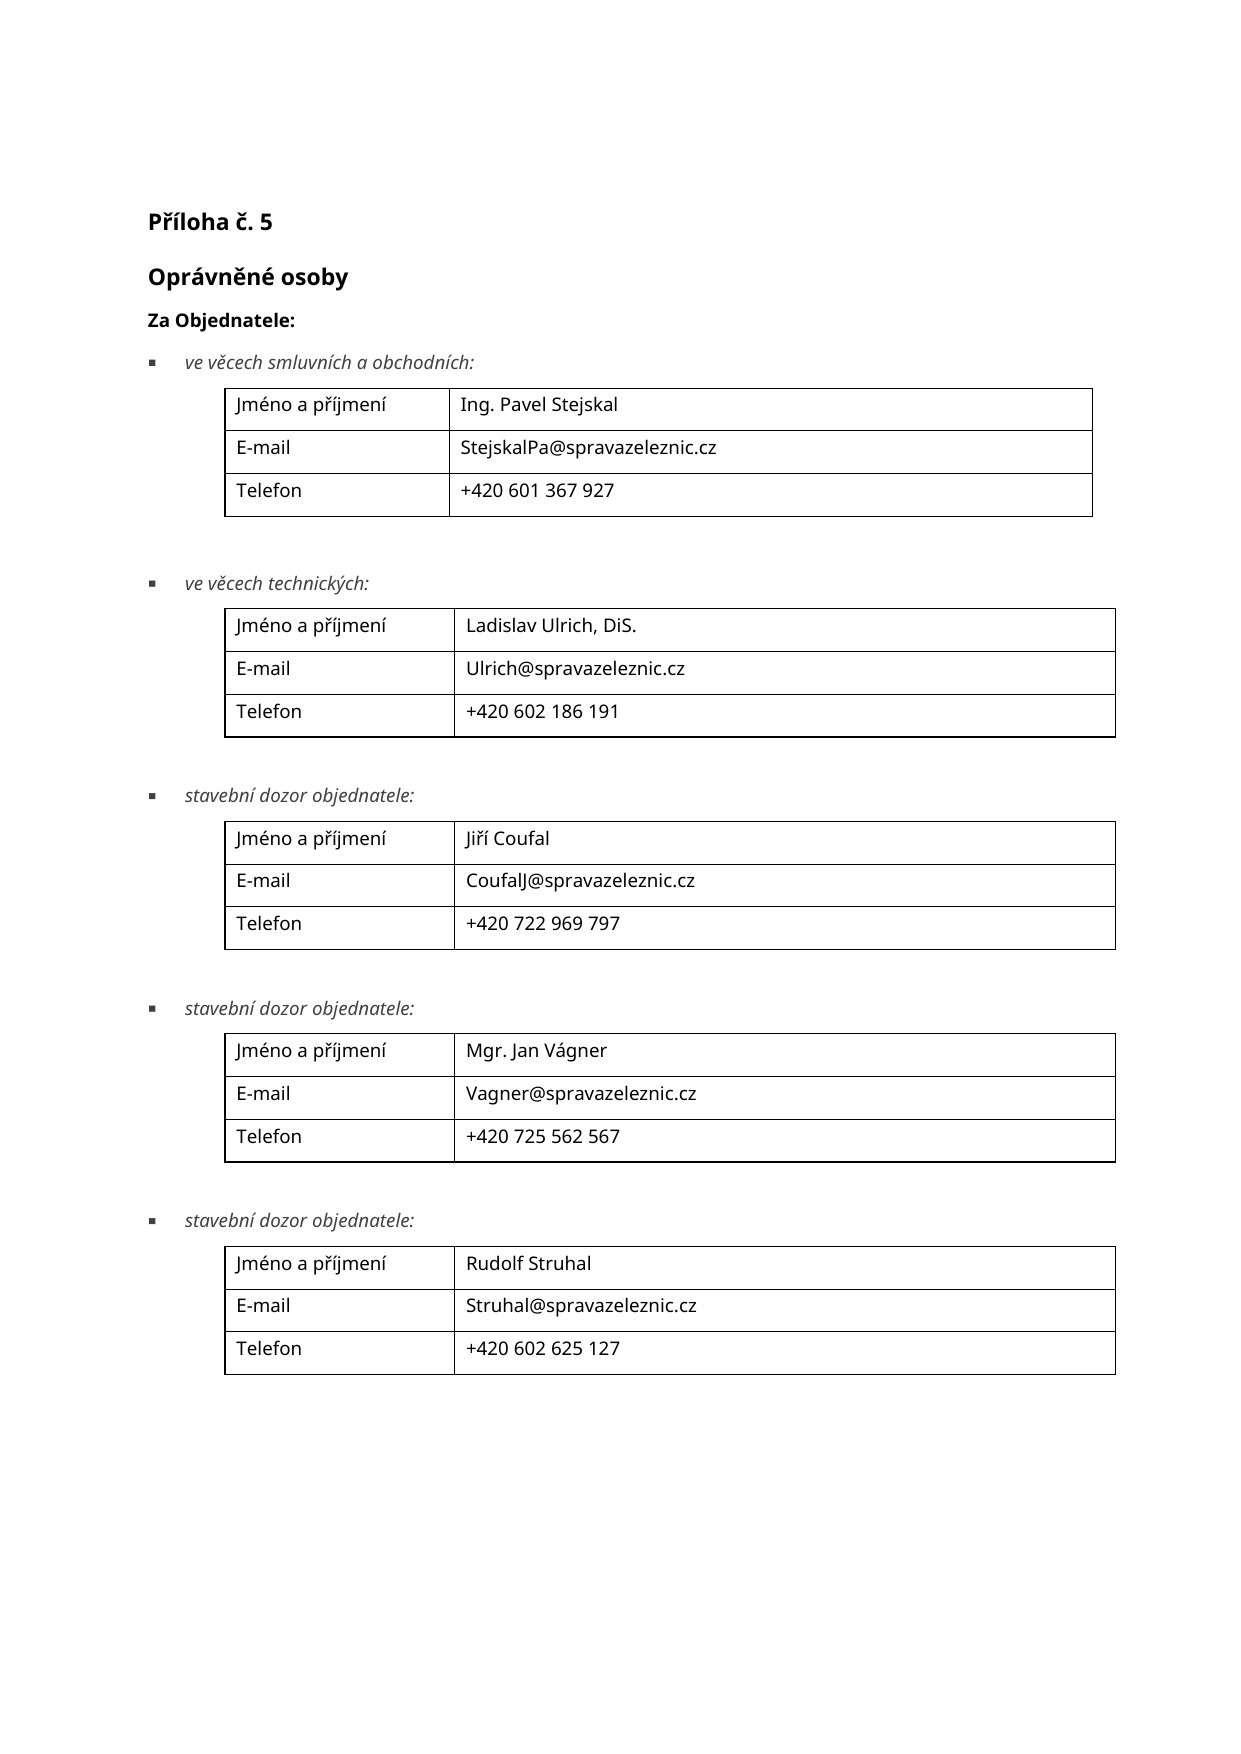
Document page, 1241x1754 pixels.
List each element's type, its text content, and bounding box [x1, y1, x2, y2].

subtitle ve věcech smluvních a obchodních: [148, 346, 1093, 375]
table_header Jméno a příjmení [226, 1247, 454, 1288]
subtitle ve věcech technických: [148, 567, 1093, 596]
table_cell +420 725 562 567 [455, 1120, 1115, 1161]
table_cell Telefon [226, 1332, 454, 1374]
table_header Jiří Coufal [455, 822, 1115, 863]
table_cell Telefon [226, 695, 454, 736]
table_cell E-mail [226, 865, 454, 906]
table_cell StejskalPa@spravazeleznic.cz [450, 431, 1092, 473]
table_cell E-mail [226, 1077, 454, 1119]
table_header Jméno a příjmení [226, 389, 449, 430]
subtitle stavební dozor objednatele: [148, 1204, 1093, 1233]
table_cell Vagner@spravazeleznic.cz [455, 1077, 1115, 1119]
table_cell +420 722 969 797 [455, 907, 1115, 949]
text Oprávněné osoby [148, 262, 1093, 292]
text Za Objednatele: [148, 304, 1093, 333]
table_cell Ulrich@spravazeleznic.cz [455, 652, 1115, 694]
table_cell +420 602 186 191 [455, 695, 1115, 736]
table_cell E-mail [226, 431, 449, 473]
table_cell Telefon [226, 474, 449, 516]
table_cell E-mail [226, 652, 454, 694]
table_header Ladislav Ulrich, DiS. [455, 609, 1115, 651]
table_header Jméno a příjmení [226, 609, 454, 651]
table_cell Telefon [226, 907, 454, 949]
table_cell E-mail [226, 1290, 454, 1331]
table_header Rudolf Struhal [455, 1247, 1115, 1288]
table_cell +420 602 625 127 [455, 1332, 1115, 1374]
table_cell CoufalJ@spravazeleznic.cz [455, 865, 1115, 906]
subtitle stavební dozor objednatele: [148, 779, 1093, 808]
table_header Jméno a příjmení [226, 822, 454, 863]
table_cell +420 601 367 927 [450, 474, 1092, 516]
table_header Jméno a příjmení [226, 1034, 454, 1076]
table_cell Struhal@spravazeleznic.cz [455, 1290, 1115, 1331]
text Příloha č. 5 [148, 206, 1093, 237]
table_cell Telefon [226, 1120, 454, 1161]
table_header Mgr. Jan Vágner [455, 1034, 1115, 1076]
table_header Ing. Pavel Stejskal [450, 389, 1092, 430]
subtitle stavební dozor objednatele: [148, 992, 1093, 1021]
